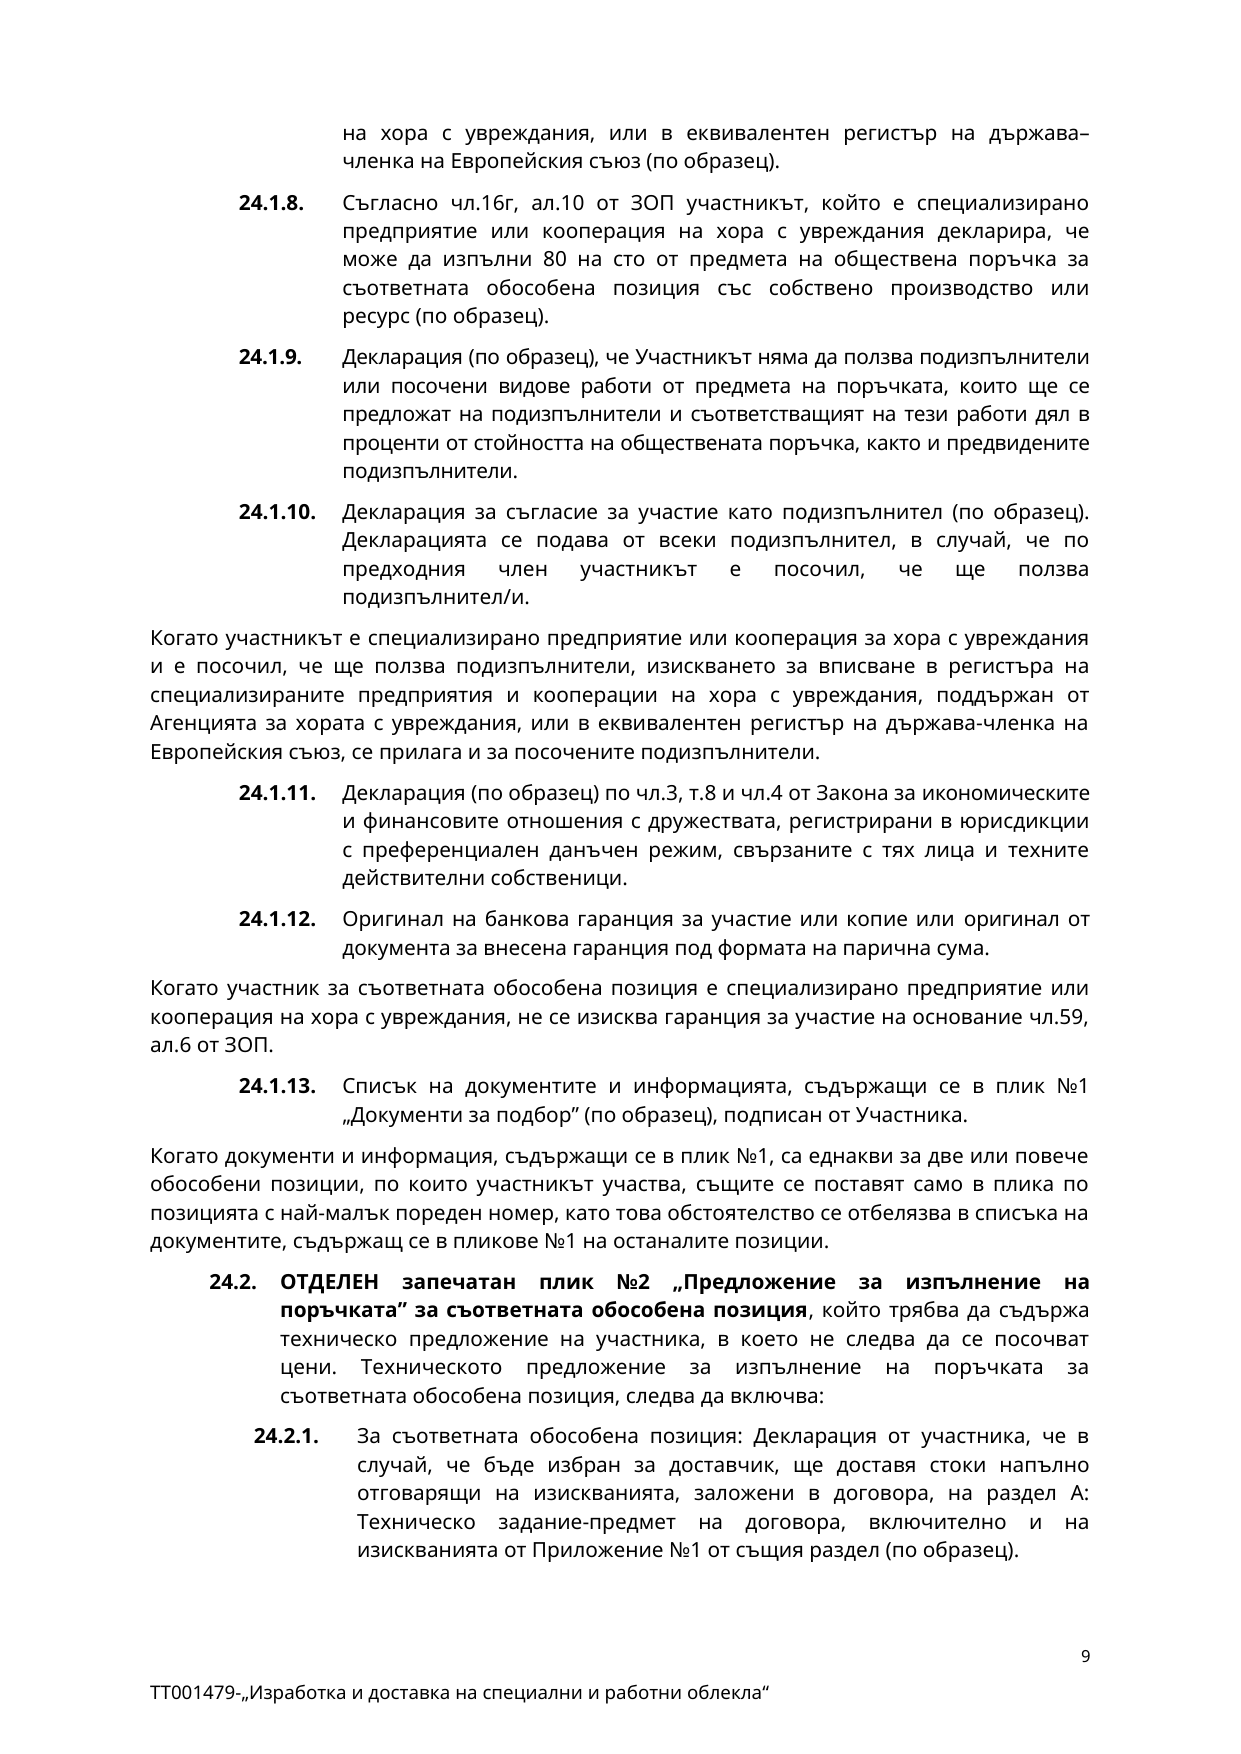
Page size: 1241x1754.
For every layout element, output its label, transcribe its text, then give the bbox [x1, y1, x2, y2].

text Когато участникът е специализирано предприятие или кооперация за хора с увреждания и е посочил, че ще ползва подизпълнители, изискването за вписване в регистъра на специализираните предприятия и кооперации на хора с увреждания, поддържан от Агенцията за хората с увреждания, или в еквивалентен регистър на държава-членка на Европейския съюз, се прилага и за посочените подизпълнители. [150, 623, 1090, 765]
list Списък на документите и информацията, съдържащи се в плик №1 „Документи за подбор” (по образец), подписан от Участника. [239, 1071, 1090, 1128]
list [239, 118, 1090, 175]
text Когато документи и информация, съдържащи се в плик №1, са еднакви за две или повече обособени позиции, по които участникът участва, същите се поставят само в плика по позицията с най-малък пореден номер, като това обстоятелство се отбелязва в списъка на документите, съдържащ се в пликове №1 на останалите позиции. [150, 1141, 1090, 1254]
list За съответната обособена позиция: Декларация от участника, че в случай, че бъде избран за доставчик, ще доставя стоки напълно отговарящи на изискванията, заложени в договора, на раздел А: Техническо задание-предмет на договора, включително и на изискванията от Приложение №1 от същия раздел (по образец). [253, 1422, 1090, 1564]
list Оригинал на банкова гаранция за участие или копие или оригинал от документа за внесена гаранция под формата на парична сума. [239, 904, 1090, 961]
list Декларация за съгласие за участие като подизпълнител (по образец). Декларацията се подава от всеки подизпълнител, в случай, че по предходния член участникът е посочил, че ще ползва подизпълнител/и. [239, 497, 1090, 611]
list Съгласно чл.16г, ал.10 от ЗОП участникът, който е специализирано предприятие или кооперация на хора с увреждания декларира, че може да изпълни 80 на сто от предмета на обществена поръчка за съответната обособена позиция със собствено производство или ресурс (по образец). [239, 188, 1090, 330]
list Декларация (по образец) по чл.3, т.8 и чл.4 от Закона за икономическите и финансовите отношения с дружествата, регистрирани в юрисдикции с преференциален данъчен режим, свързаните с тях лица и техните действителни собственици. [239, 778, 1090, 892]
list ОТДЕЛЕН запечатан плик №2 „Предложение за изпълнение на поръчката” за съответната обособена позиция, който трябва да съдържа техническо предложение на участника, в което не следва да се посочват цени. Техническото предложение за изпълнение на поръчката за съответната обособена позиция, следва да включва: [209, 1267, 1090, 1409]
text Когато участник за съответната обособена позиция е специализирано предприятие или кооперация на хора с увреждания, не се изисква гаранция за участие на основание чл.59, ал.6 от ЗОП. [150, 973, 1090, 1059]
list Декларация (по образец), че Участникът няма да ползва подизпълнители или посочени видове работи от предмета на поръчката, които ще се предложат на подизпълнители и съответстващият на тези работи дял в проценти от стойността на обществената поръчка, както и предвидените подизпълнители. [239, 342, 1090, 484]
